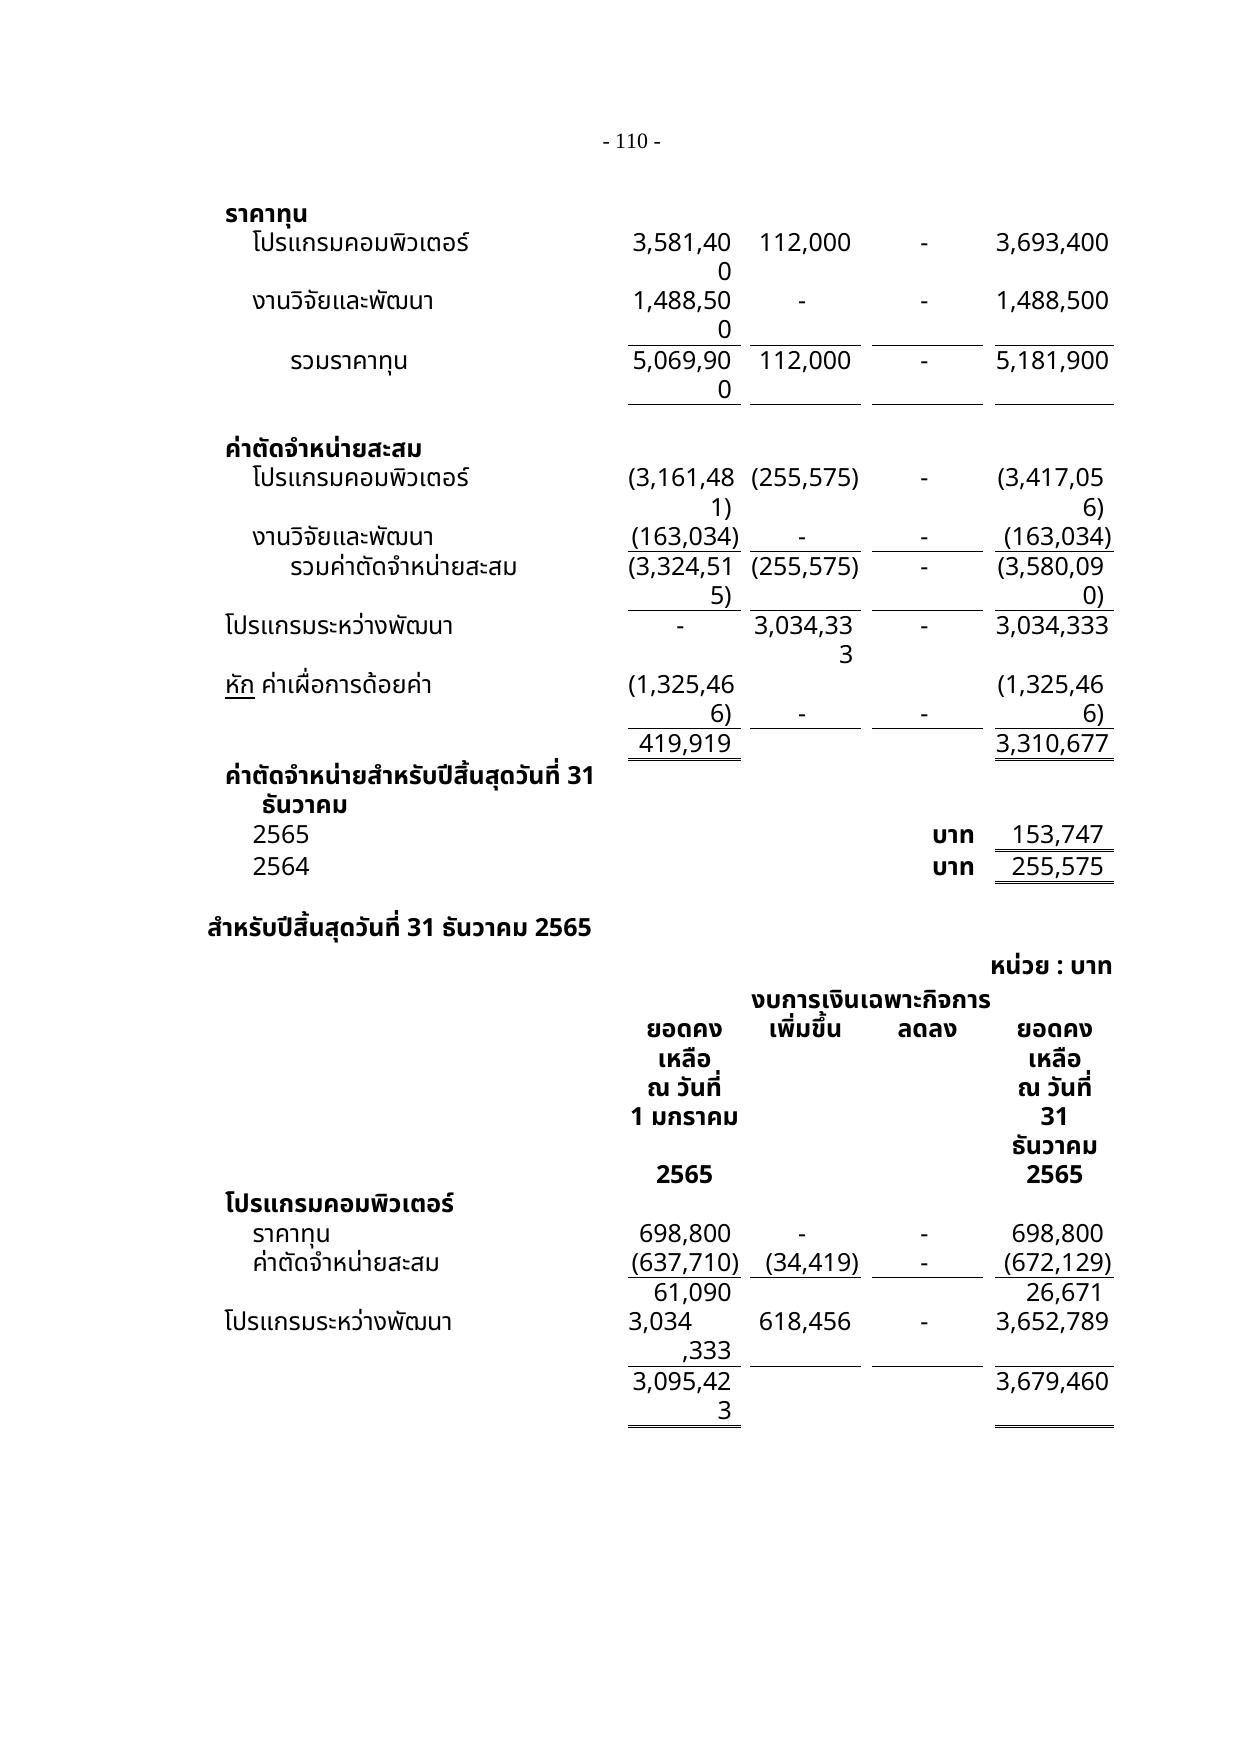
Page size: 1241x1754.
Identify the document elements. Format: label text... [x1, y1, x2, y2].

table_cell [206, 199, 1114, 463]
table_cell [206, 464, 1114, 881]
text สำหรับปีสิ้นสุดวันที่ 31 ธันวาคม 2565 [207, 909, 1113, 947]
text หน่วย : บาท [207, 947, 1113, 985]
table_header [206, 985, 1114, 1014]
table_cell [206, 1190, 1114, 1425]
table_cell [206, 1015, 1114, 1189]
